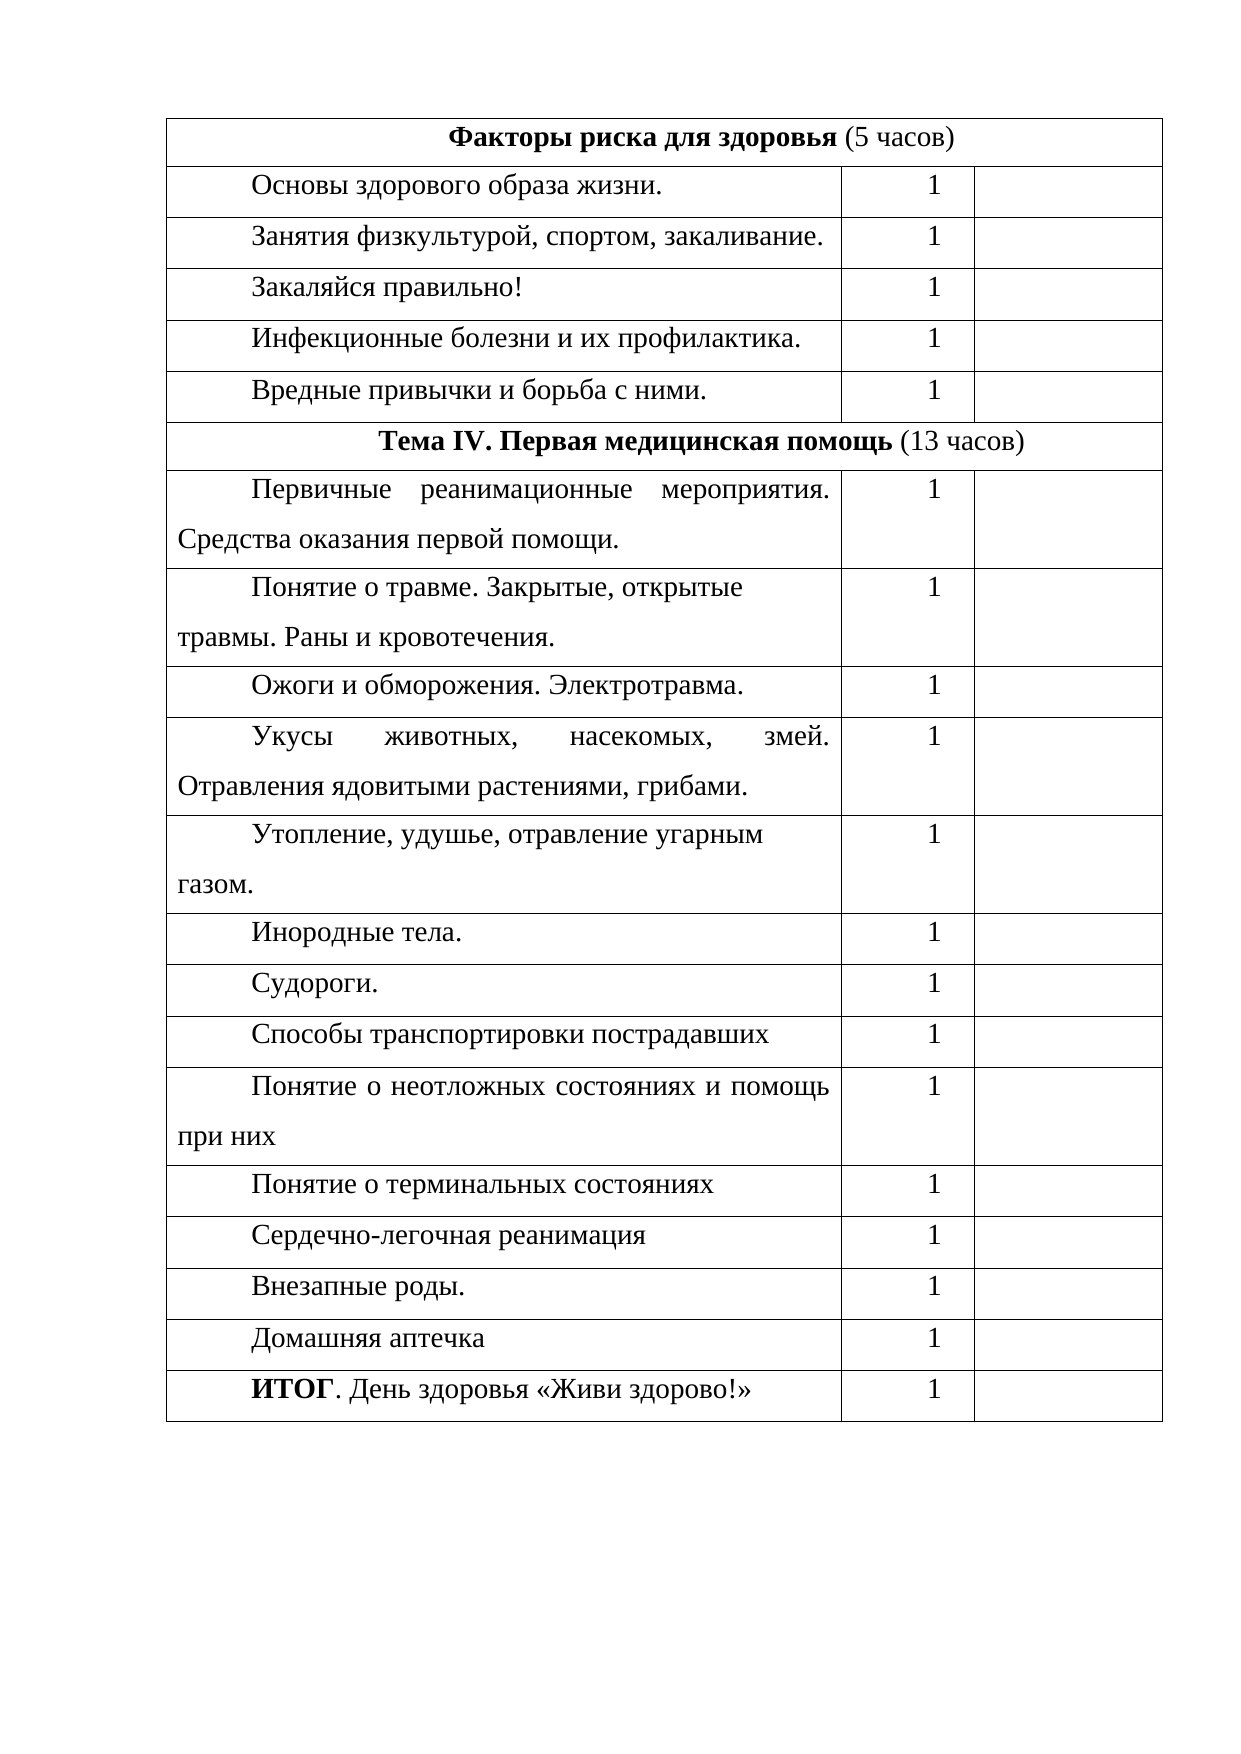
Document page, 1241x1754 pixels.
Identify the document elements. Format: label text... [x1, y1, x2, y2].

table_cell ИТОГ. День здоровья «Живи здорово!» [167, 1371, 841, 1421]
table_cell [975, 372, 1162, 422]
table_cell 1 [842, 321, 974, 371]
table_cell Укусы животных, насекомых, змей. Отравления ядовитыми растениями, грибами. [167, 718, 841, 815]
table_cell 1 [842, 471, 974, 568]
table_cell 1 [842, 372, 974, 422]
table_cell 1 [842, 1068, 974, 1165]
table_cell Занятия физкультурой, спортом, закаливание. [167, 218, 841, 268]
table_cell Закаляйся правильно! [167, 269, 841, 319]
table_cell Первичные реанимационные мероприятия. Средства оказания первой помощи. [167, 471, 841, 568]
table_cell Инфекционные болезни и их профилактика. [167, 321, 841, 371]
table_cell 1 [842, 1320, 974, 1370]
table_cell 1 [842, 1371, 974, 1421]
table_cell 1 [842, 569, 974, 666]
table_cell [975, 816, 1162, 913]
table_cell [975, 269, 1162, 319]
table_cell [975, 1371, 1162, 1421]
table_cell Сердечно-легочная реанимация [167, 1217, 841, 1267]
table_cell [975, 1320, 1162, 1370]
table_cell 1 [842, 914, 974, 964]
table_cell 1 [842, 167, 974, 217]
table_cell Судороги. [167, 965, 841, 1016]
table_cell [975, 167, 1162, 217]
table_cell Вредные привычки и борьба с ними. [167, 372, 841, 422]
table_cell 1 [842, 965, 974, 1016]
table_cell [975, 1166, 1162, 1216]
table_cell 1 [842, 269, 974, 319]
table_cell 1 [842, 1017, 974, 1067]
table_cell [975, 914, 1162, 964]
table_cell [975, 1269, 1162, 1319]
table_cell Внезапные роды. [167, 1269, 841, 1319]
table_cell Способы транспортировки пострадавших [167, 1017, 841, 1067]
table_cell 1 [842, 718, 974, 815]
table_cell Ожоги и обморожения. Электротравма. [167, 667, 841, 717]
table_cell Тема IV. Первая медицинская помощь (13 часов) [167, 423, 1162, 470]
table_cell Утопление, удушье, отравление угарным газом. [167, 816, 841, 913]
table_cell Понятие о травме. Закрытые, открытые травмы. Раны и кровотечения. [167, 569, 841, 666]
table_cell Домашняя аптечка [167, 1320, 841, 1370]
table_cell Понятие о терминальных состояниях [167, 1166, 841, 1216]
table_cell 1 [842, 218, 974, 268]
table_cell 1 [842, 1166, 974, 1216]
table_cell [975, 218, 1162, 268]
table_cell [975, 667, 1162, 717]
table_cell Инородные тела. [167, 914, 841, 964]
table_cell 1 [842, 1217, 974, 1267]
table_cell 1 [842, 667, 974, 717]
table_cell Основы здорового образа жизни. [167, 167, 841, 217]
table_cell [975, 321, 1162, 371]
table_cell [167, 119, 1162, 166]
table_cell 1 [842, 1269, 974, 1319]
table_cell 1 [842, 816, 974, 913]
table_cell [975, 1017, 1162, 1067]
table_cell [975, 718, 1162, 815]
table_cell [975, 569, 1162, 666]
table_cell Понятие о неотложных состояниях и помощь при них [167, 1068, 841, 1165]
table_cell [975, 965, 1162, 1016]
table_cell [975, 471, 1162, 568]
table_cell [975, 1217, 1162, 1267]
table_cell [975, 1068, 1162, 1165]
